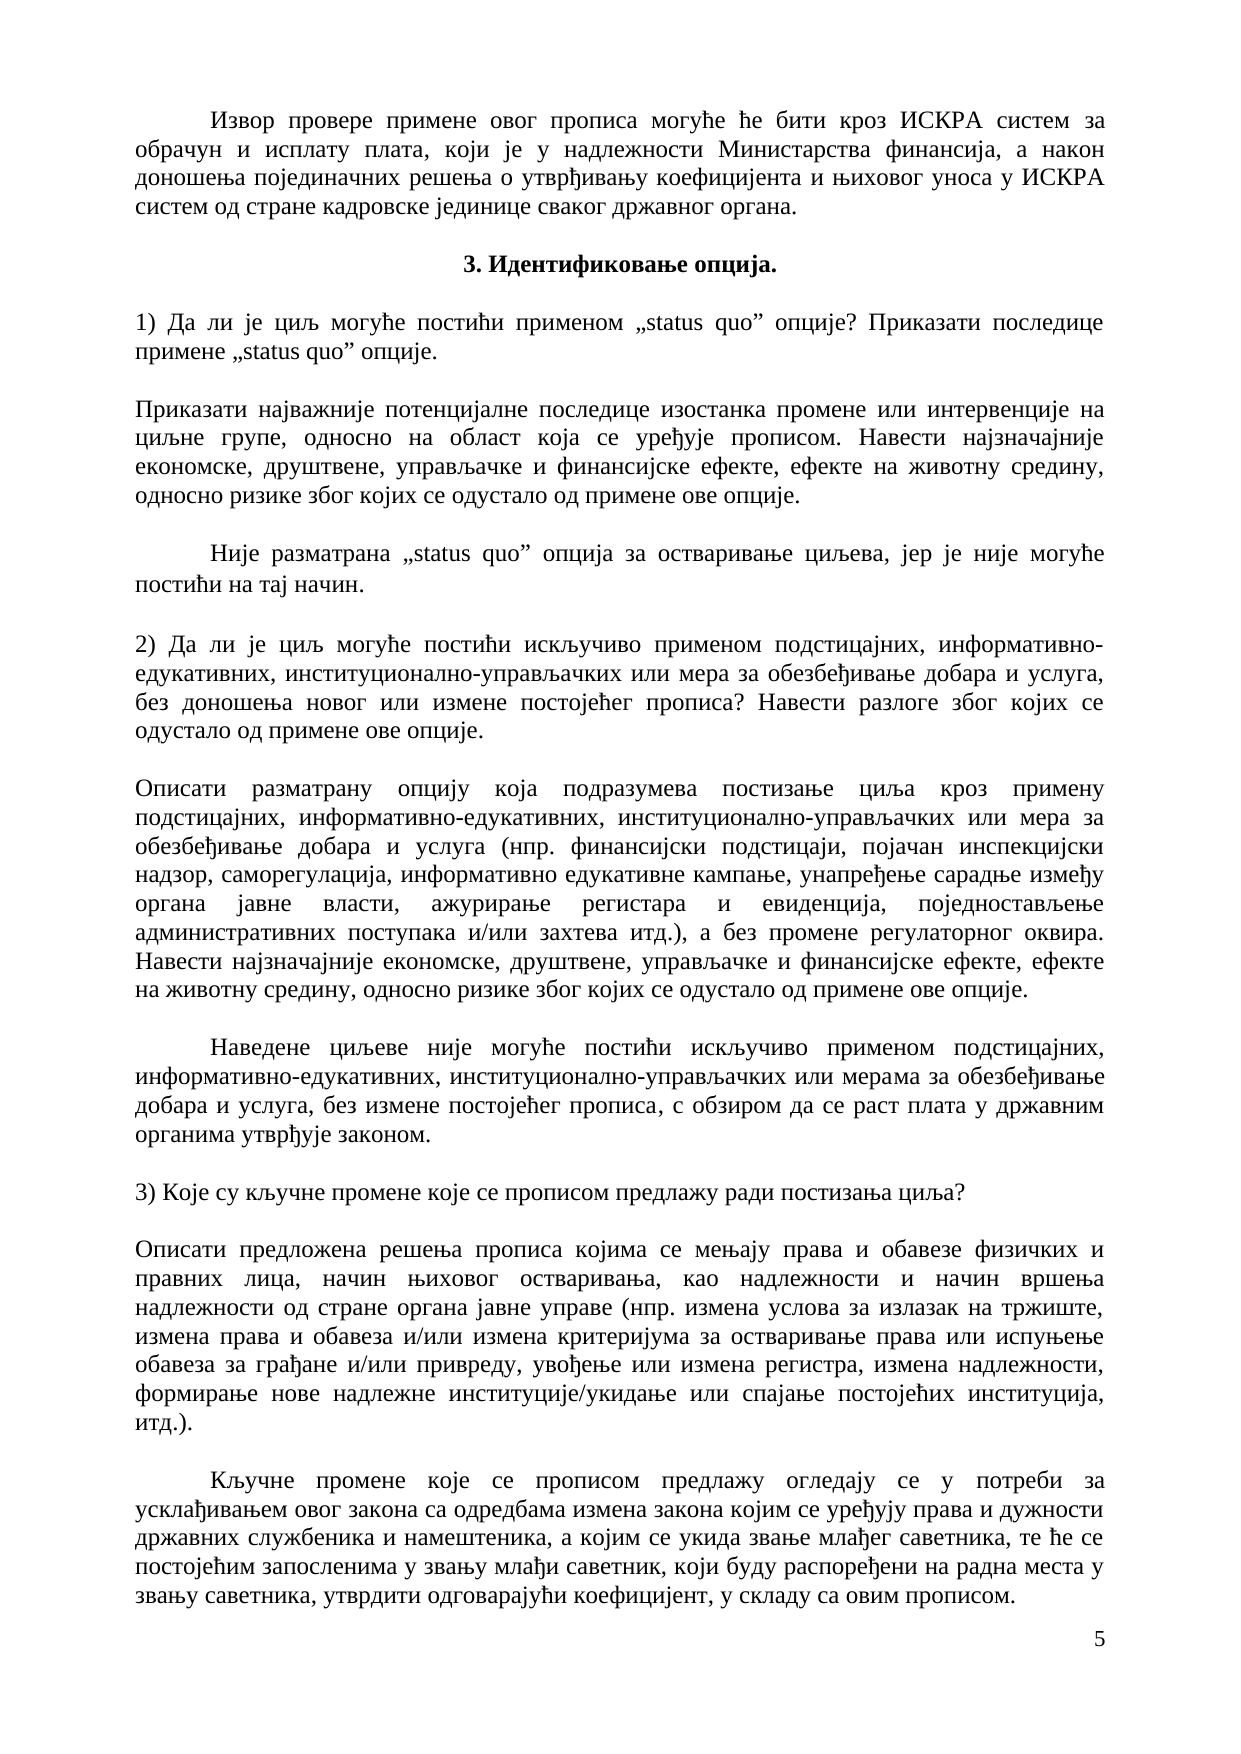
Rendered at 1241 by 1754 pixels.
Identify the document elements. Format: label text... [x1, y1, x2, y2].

text 2) Да ли је циљ могуће постићи искључиво применом подстицајних, информативно-едукативних, институционално-управљачких или мера за обезбеђивање добара и услуга, без доношења новог или измене постојећег прописа? Навести разлоге због којих се одустало од примене ове опције. [135, 629, 1105, 744]
text Извор провере примене овог прописа могуће ће бити кроз ИСКРА систем за обрачун и исплату плата, који је у надлежности Министарства финансија, а након доношења појединачних решења о утврђивању коефицијента и њиховог уноса у ИСКРА систем од стране кадровске јединице сваког државног органа. [135, 105, 1105, 220]
text 3. Идентификовање опција. [135, 249, 1105, 278]
text Није разматрана „status quoˮ опцијa за остваривање циљева, јер је није могуће постићи на тај начин. [135, 538, 1105, 598]
text Кључне промене које се прописом предлажу огледају се у потреби за усклађивањем овог закона са одредбама измена закона којим се уређују права и дужности државних службеника и намештеника, а којим се укида звање млађег саветника, те ће се постојећим запосленима у звању млађи саветник, који буду распоређени на радна места у звању саветника, утврдити одговарајући коефицијент, у складу са овим прописом. [135, 1465, 1105, 1609]
text Наведене циљеве није могуће постићи искључиво применом подстицајних, информативно-едукативних, институционално-управљачких или мерама за обезбеђивање добара и услуга, без измене постојећег прописа, с обзиром да се раст плата у државним органима утврђује законом. [135, 1032, 1105, 1147]
text Описати разматрану опцију која подразумева постизање циља кроз примену подстицајних, информативно-едукативних, институционално-управљачких или мера за обезбеђивање добара и услуга (нпр. финансијски подстицаји, појачан инспекцијски надзор, саморегулација, информативно едукативне кампање, унапређење сарадње између органа јавне власти, ажурирање регистара и евиденција, поједностављење административних поступака и/или захтева итд.), а без промене регулаторног оквира. Навести најзначајније економске, друштвене, управљачке и финансијске ефекте, ефекте на животну средину, односно ризике због којих се одустало од примене ове опције. [135, 773, 1105, 1003]
text Приказати најважније потенцијалне последице изостанка промене или интервенције на циљне групе, односно на област која се уређује прописом. Навести најзначајније економске, друштвене, управљачке и финансијске ефекте, ефекте на животну средину, односно ризике због којих се одустало од примене ове опције. [135, 394, 1105, 509]
text 3) Које су кључне промене које се прописом предлажу ради постизања циља? [135, 1177, 1105, 1205]
text Описати предложена решења прописа којима се мењају права и обавезе физичких и правних лица, начин њиховог остваривања, као надлежности и начин вршења надлежности од стране органа јавне управе (нпр. измена услова за излазак на тржиште, измена права и обавеза и/или измена критеријума за остваривање права или испуњење обавеза за грађане и/или привреду, увођење или измена регистра, измена надлежности, формирање нове надлежне институције/укидање или спајање постојећих институција, итд.). [135, 1234, 1105, 1436]
text 1) Да ли је циљ могуће постићи применом „status quo” опције? Приказати последице примене „status quo” опције. [135, 307, 1105, 364]
